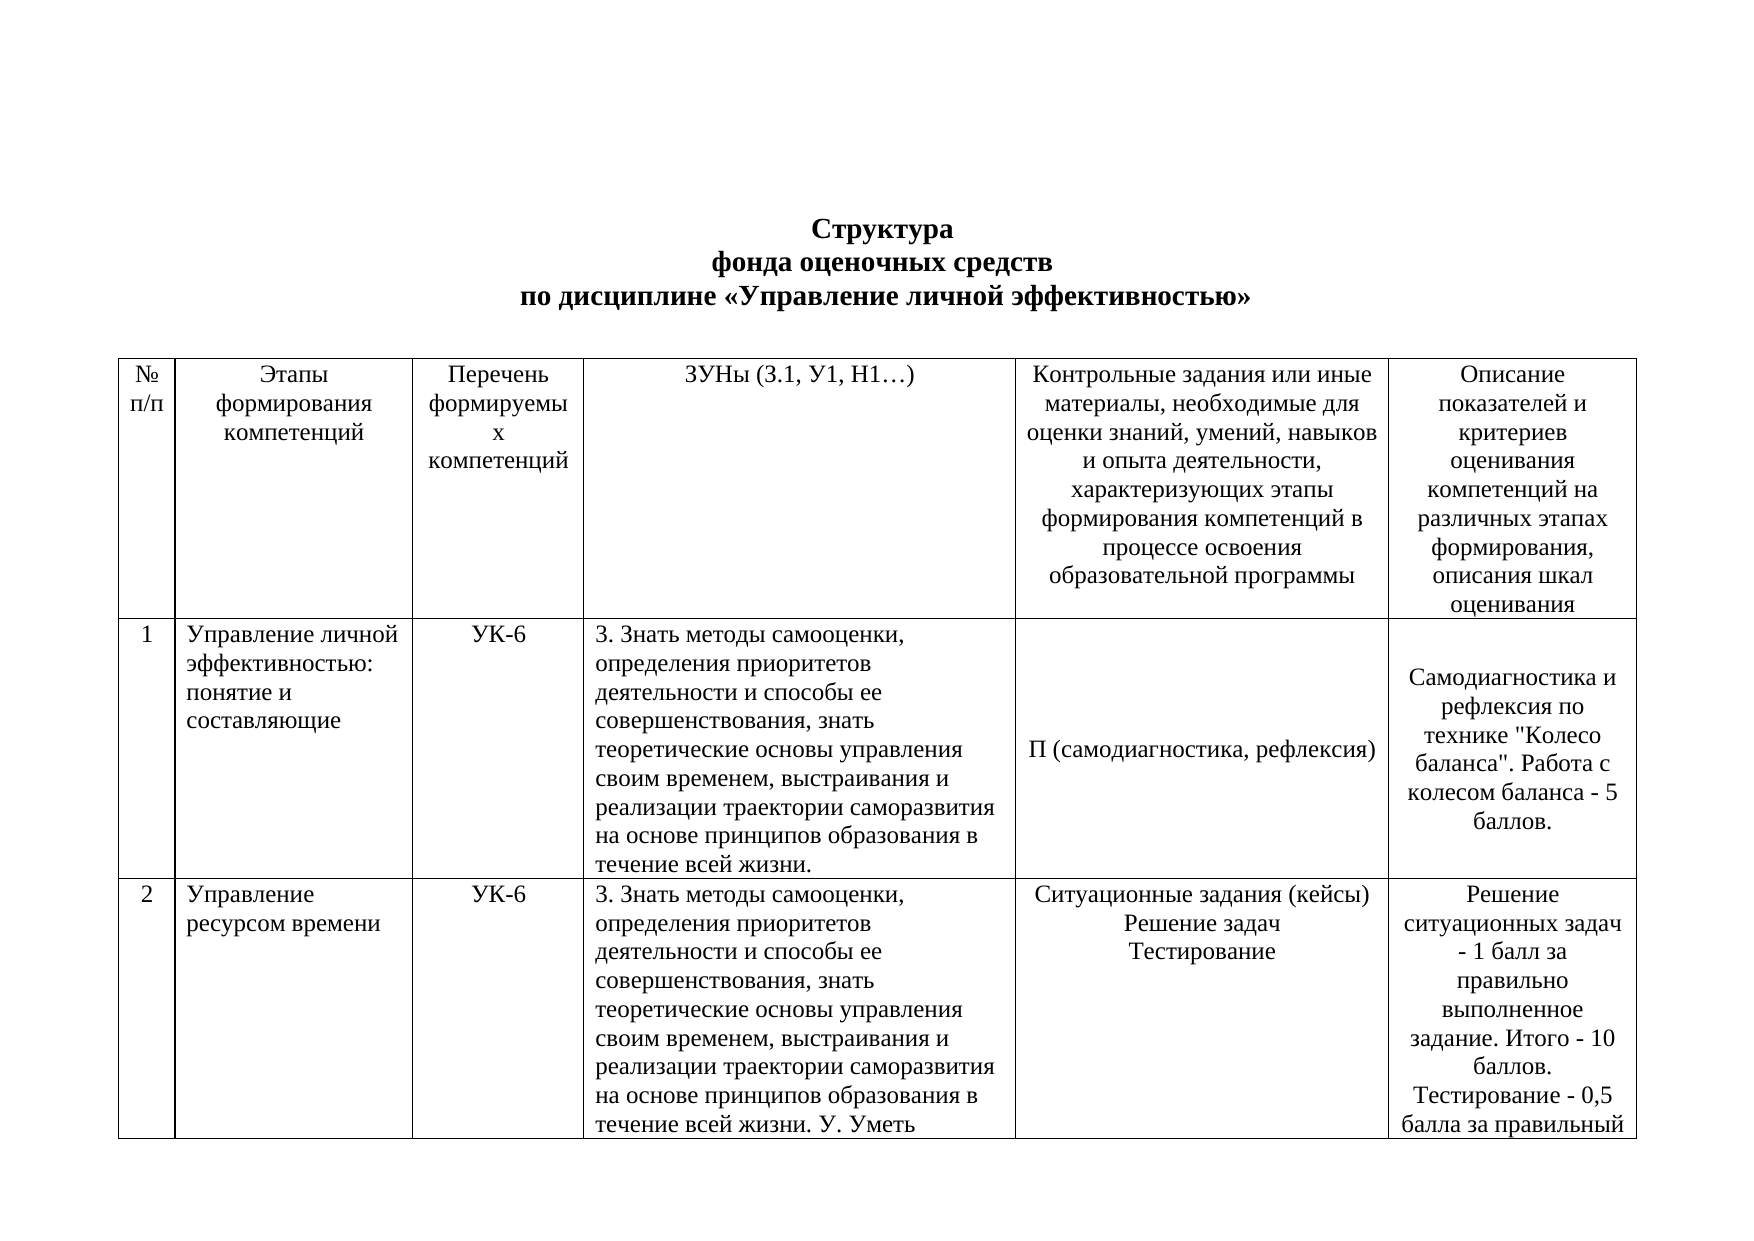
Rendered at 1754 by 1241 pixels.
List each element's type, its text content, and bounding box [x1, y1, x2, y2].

table_cell УК-6 [413, 879, 583, 1138]
table_cell Управление личной эффективностью: понятие и составляющие [176, 619, 412, 878]
table_cell П (самодиагностика, рефлексия) [1016, 619, 1388, 878]
text по дисциплине «Управление личной эффективностью» [128, 278, 1636, 311]
table_cell 3. Знать методы самооценки, определения приоритетов деятельности и способы ее совершенствования, знать теоретические основы управления своим временем, выстраивания и реализации траектории саморазвития на основе принципов образования в течение всей жизни. [584, 619, 1015, 878]
table_cell УК-6 [413, 619, 583, 878]
table_header № п/п [119, 359, 174, 618]
table_cell Самодиагностика и рефлексия по технике "Колесо баланса". Работа с колесом баланса - 5 баллов. [1389, 619, 1636, 878]
table_cell 2 [119, 879, 174, 1138]
text Структура [128, 211, 1636, 244]
table_header ЗУНы (З.1, У1, Н1…) [584, 359, 1015, 618]
table_header Контрольные задания или иные материалы, необходимые для оценки знаний, умений, навыков и опыта деятельности, характеризующих этапы формирования компетенций в процессе освоения образовательной программы [1016, 359, 1388, 618]
table_header Перечень формируемых компетенций [413, 359, 583, 618]
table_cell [1016, 879, 1388, 1138]
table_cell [584, 879, 1015, 1138]
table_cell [1389, 879, 1636, 1138]
table_header Этапы формирования компетенций [176, 359, 412, 618]
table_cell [176, 879, 412, 1138]
table_header Описание показателей и критериев оценивания компетенций на различных этапах формирования, описания шкал оценивания [1389, 359, 1636, 618]
table_cell 1 [119, 619, 174, 878]
text фонда оценочных средств [128, 244, 1636, 278]
